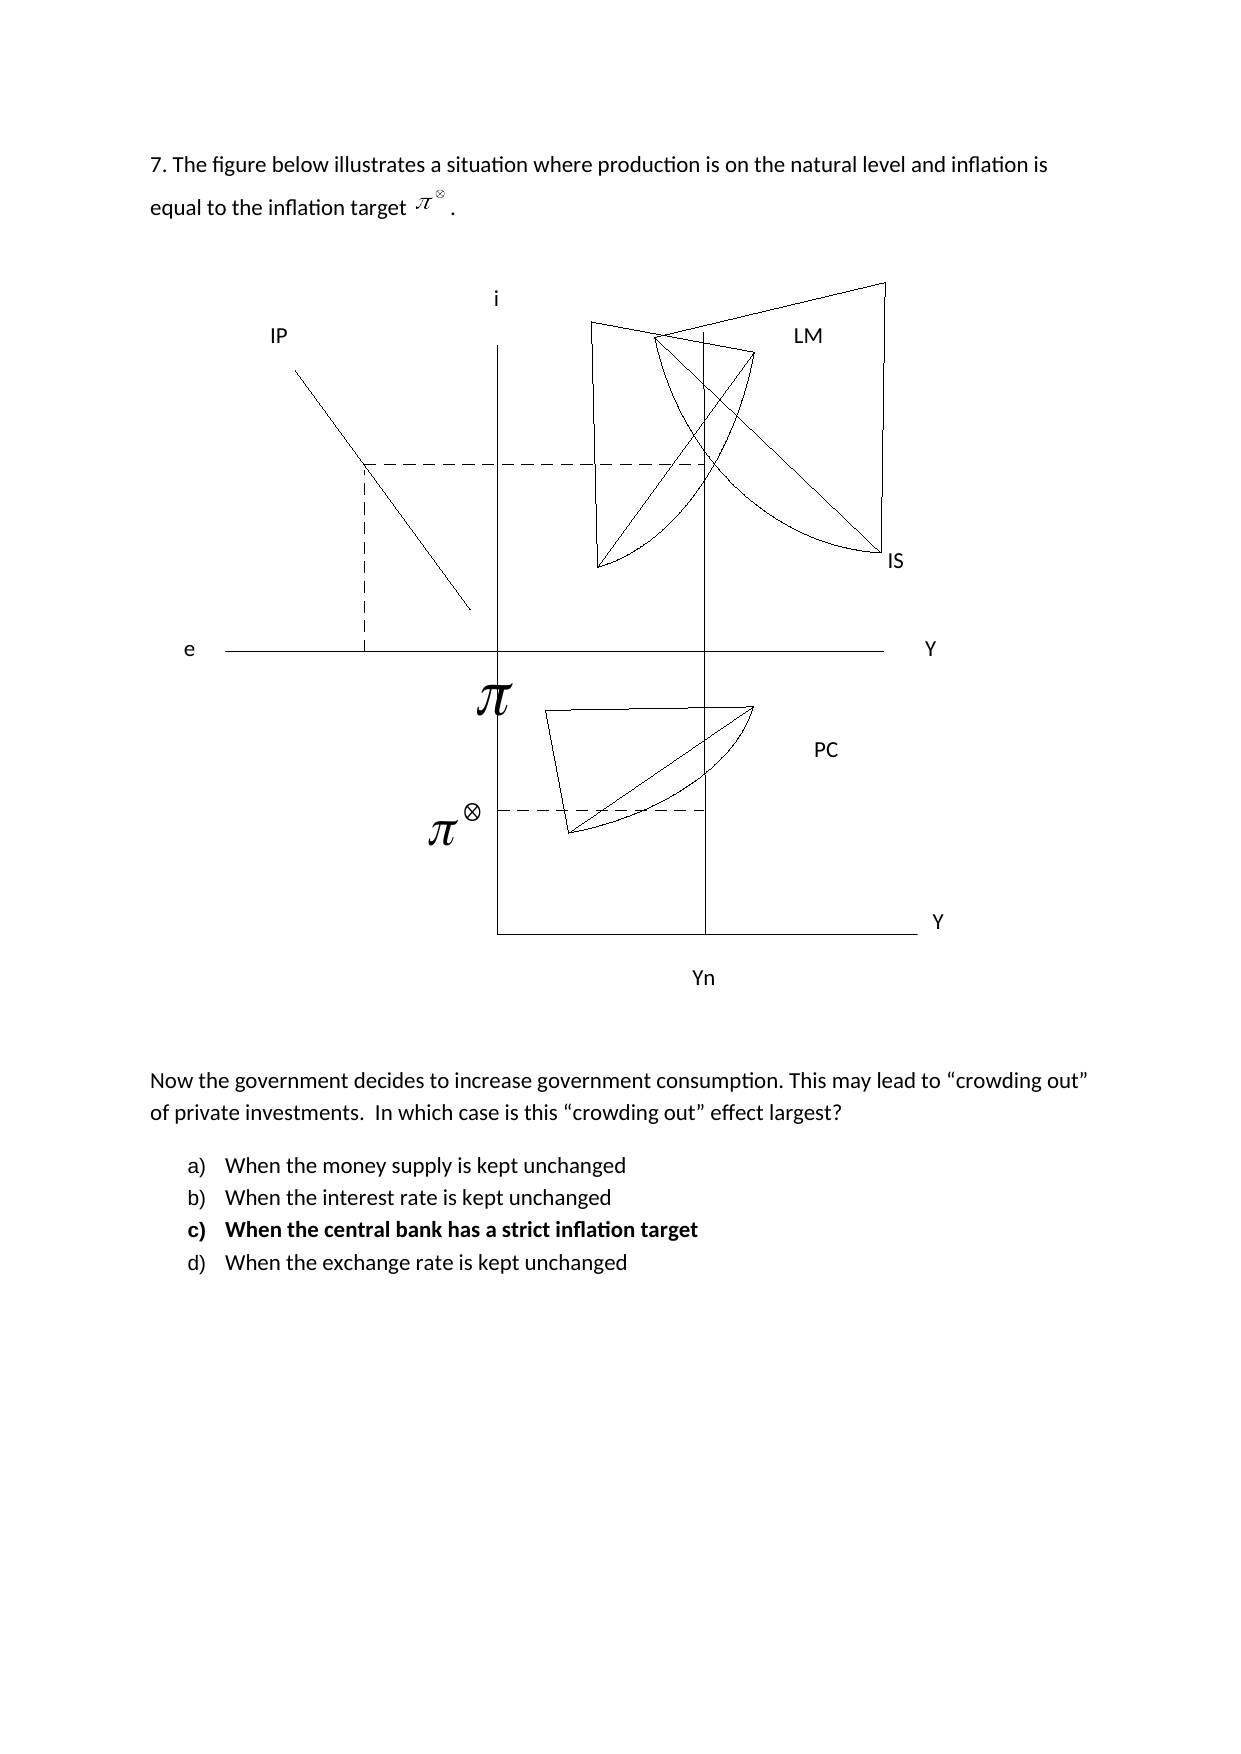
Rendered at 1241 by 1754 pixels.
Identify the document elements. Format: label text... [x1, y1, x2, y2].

list When the interest rate is kept unchanged [187, 1183, 1090, 1211]
list When the money supply is kept unchanged [187, 1151, 1090, 1179]
list When the central bank has a strict inflation target [187, 1215, 1090, 1243]
text Now the government decides to increase government consumption. This may lead to “crowding out” of private investments. In which case is this “crowding out” effect largest? [150, 1066, 1090, 1126]
text 7. The figure below illustrates a situation where production is on the natural level and inflation is equal to the inflation target . [150, 150, 1090, 221]
list When the exchange rate is kept unchanged [187, 1248, 1090, 1276]
